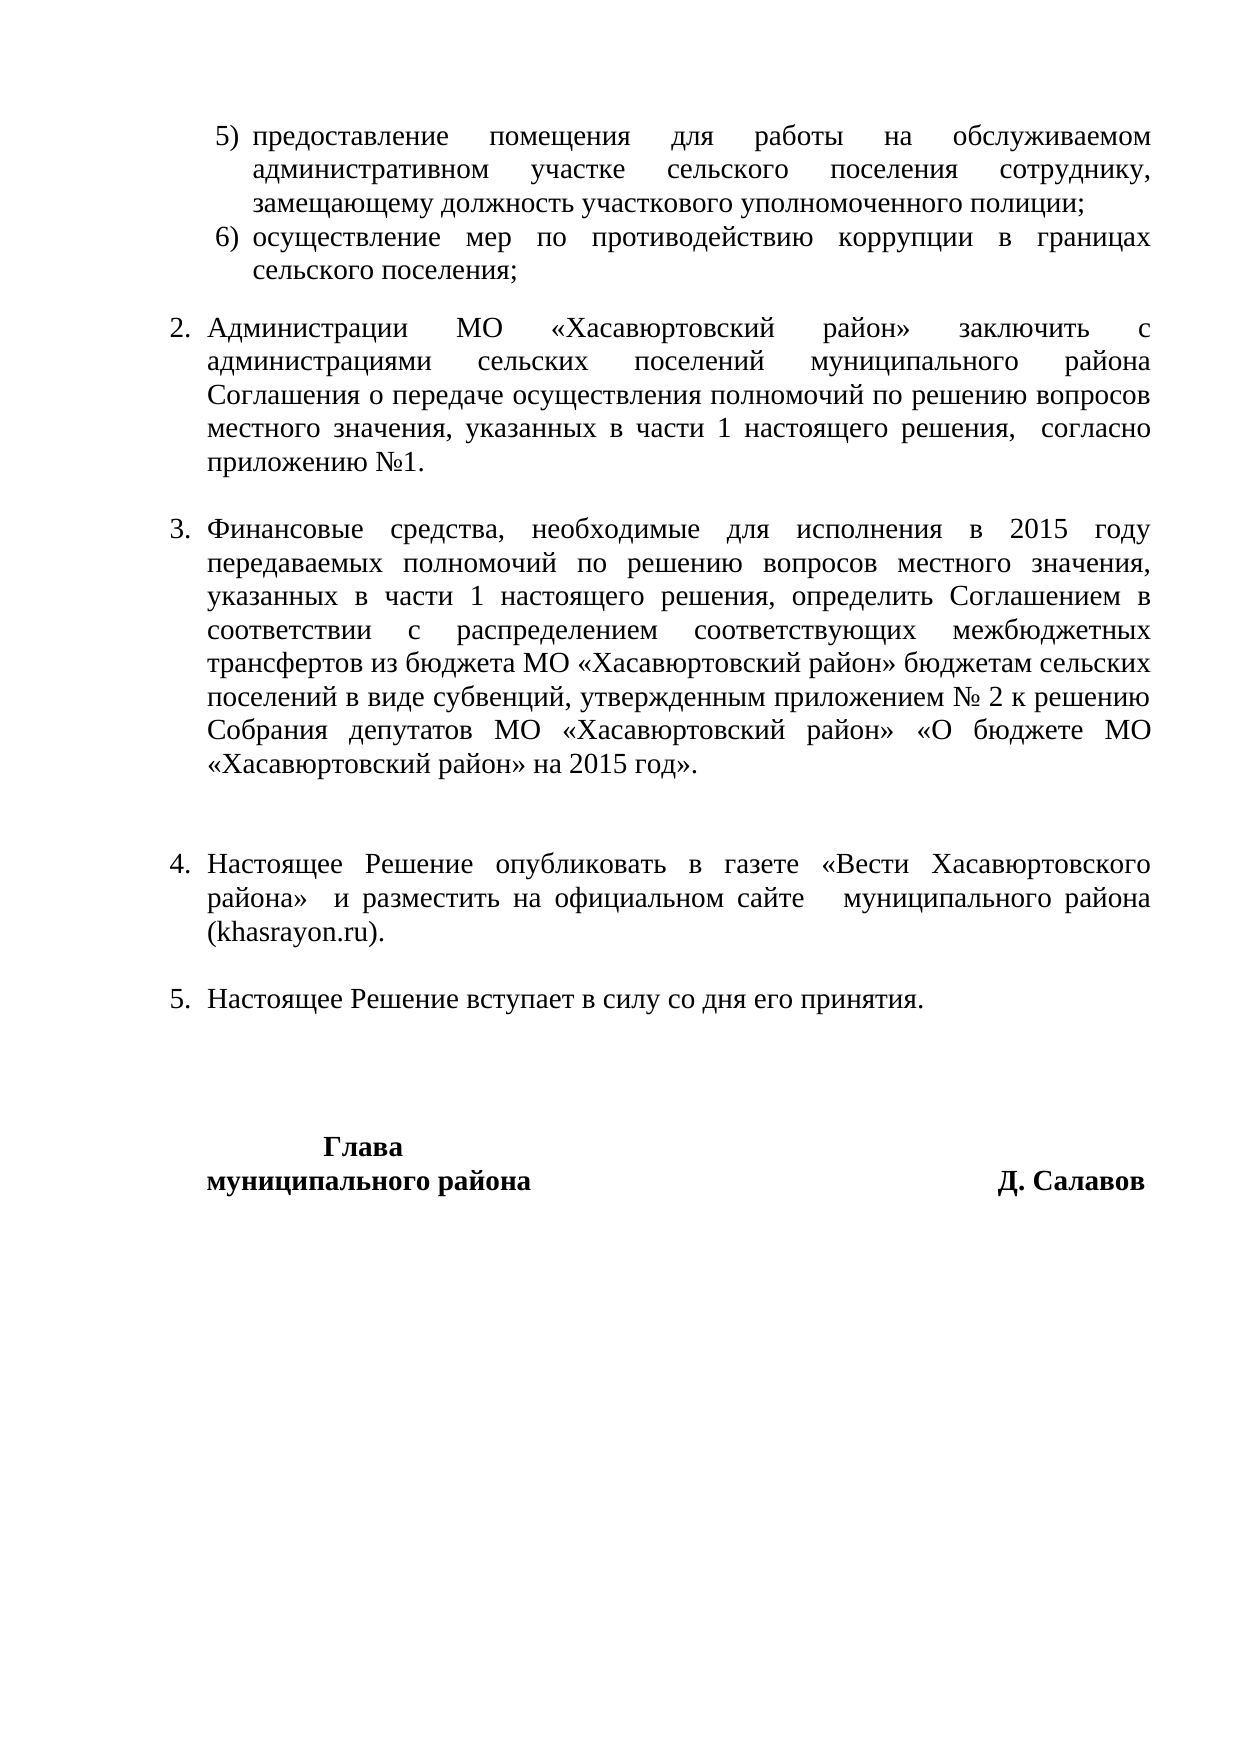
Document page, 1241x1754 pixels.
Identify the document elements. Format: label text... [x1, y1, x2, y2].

list Настоящее Решение опубликовать в газете «Вести Хасавюртовского района» и разместить на официальном сайте муниципального района (khasrayon.ru). [169, 847, 1152, 947]
list Финансовые средства, необходимые для исполнения в 2015 году передаваемых полномочий по решению вопросов местного значения, указанных в части 1 настоящего решения, определить Соглашением в соответствии с распределением соответствующих межбюджетных трансфертов из бюджета МО «Хасавюртовский район» бюджетам сельских поселений в виде субвенций, утвержденным приложением № 2 к решению Собрания депутатов МО «Хасавюртовский район» «О бюджете МО «Хасавюртовский район» на 2015 год». [169, 511, 1152, 779]
text Глава [177, 1129, 1152, 1163]
list Настоящее Решение вступает в силу со дня его принятия. [169, 981, 1152, 1014]
list Администрации МО «Хасавюртовский район» заключить с администрациями сельских поселений муниципального района Соглашения о передаче осуществления полномочий по решению вопросов местного значения, указанных в части 1 настоящего решения, согласно приложению №1. [169, 310, 1152, 478]
text муниципального района Д. Салавов [177, 1163, 1152, 1196]
list осуществление мер по противодействию коррупции в границах сельского поселения; [215, 219, 1152, 286]
list предоставление помещения для работы на обслуживаемом административном участке сельского поселения сотруднику, замещающему должность участкового уполномоченного полиции; [215, 118, 1152, 219]
